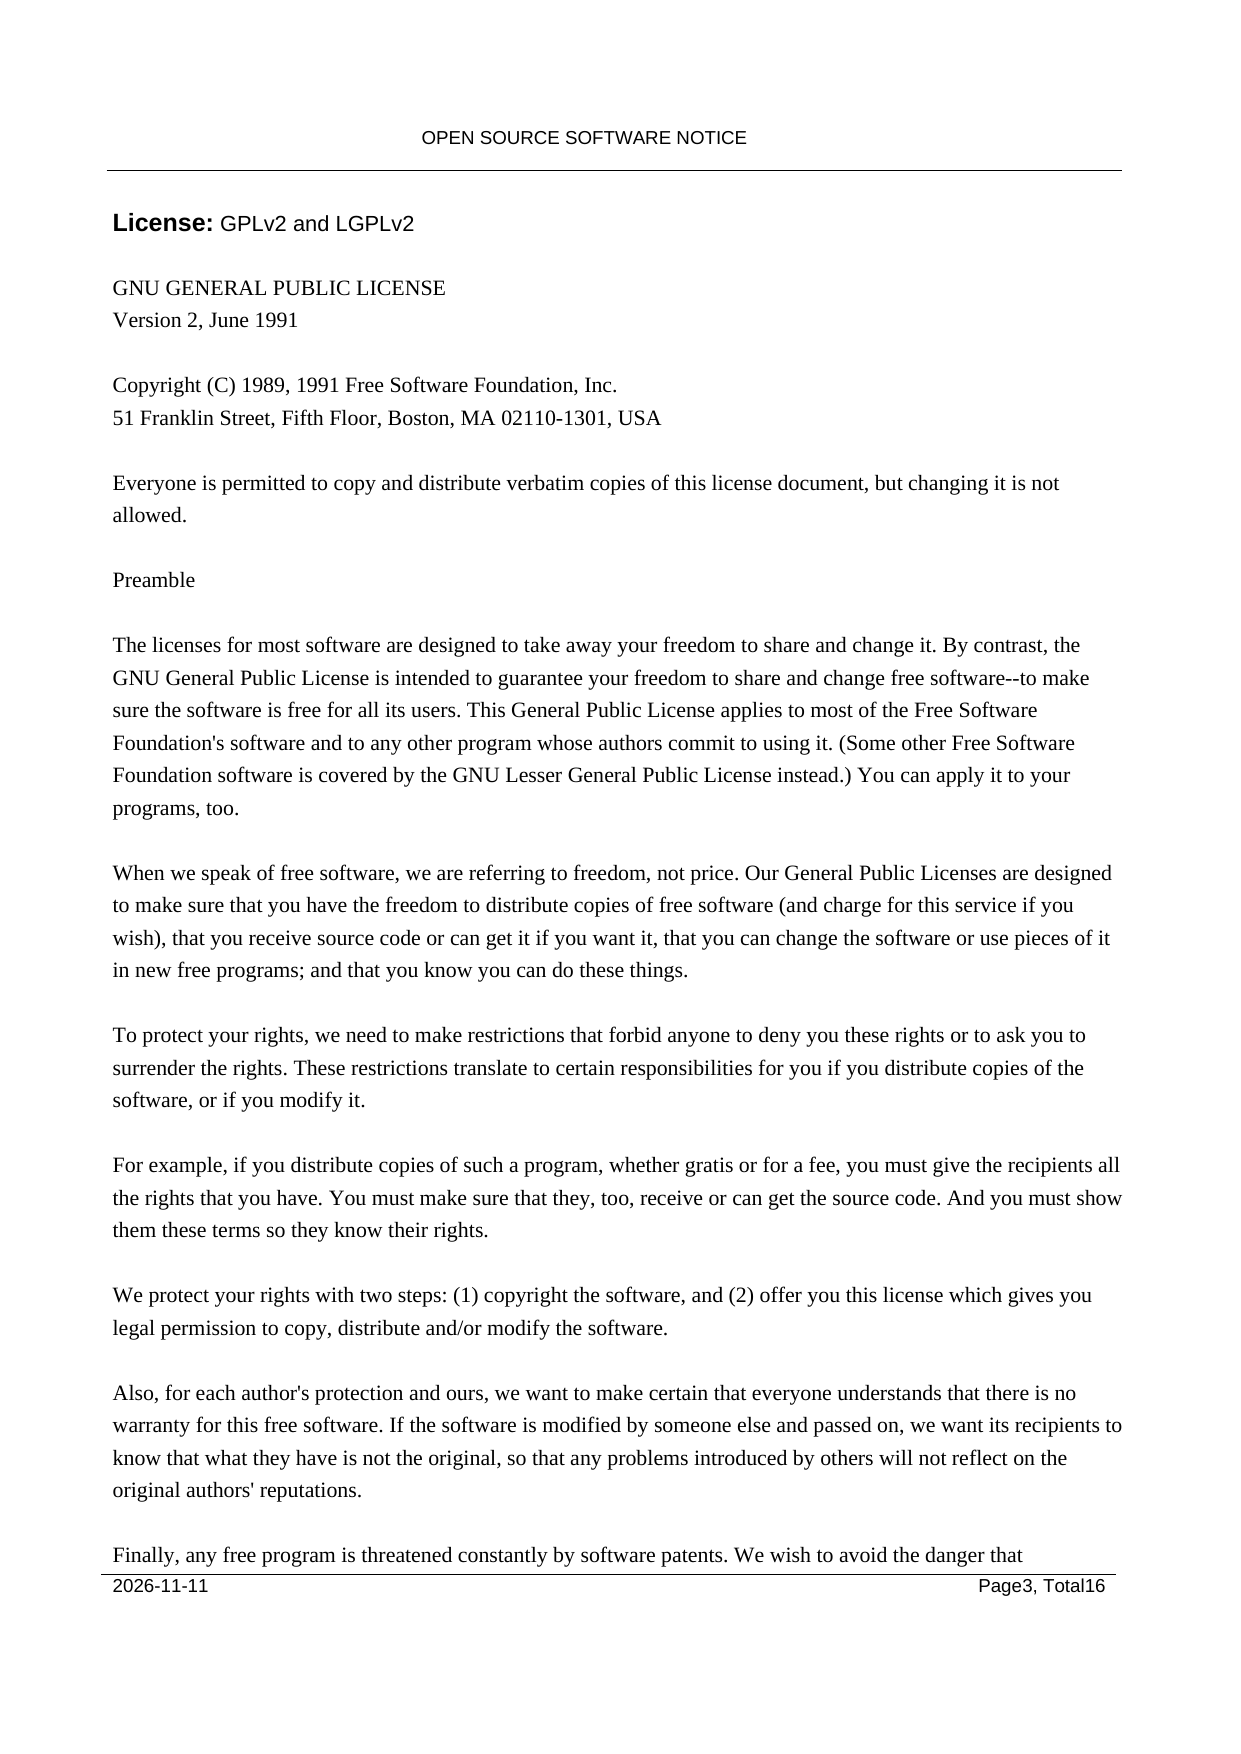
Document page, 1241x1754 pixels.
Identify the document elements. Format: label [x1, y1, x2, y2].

text [112, 206, 1128, 1571]
